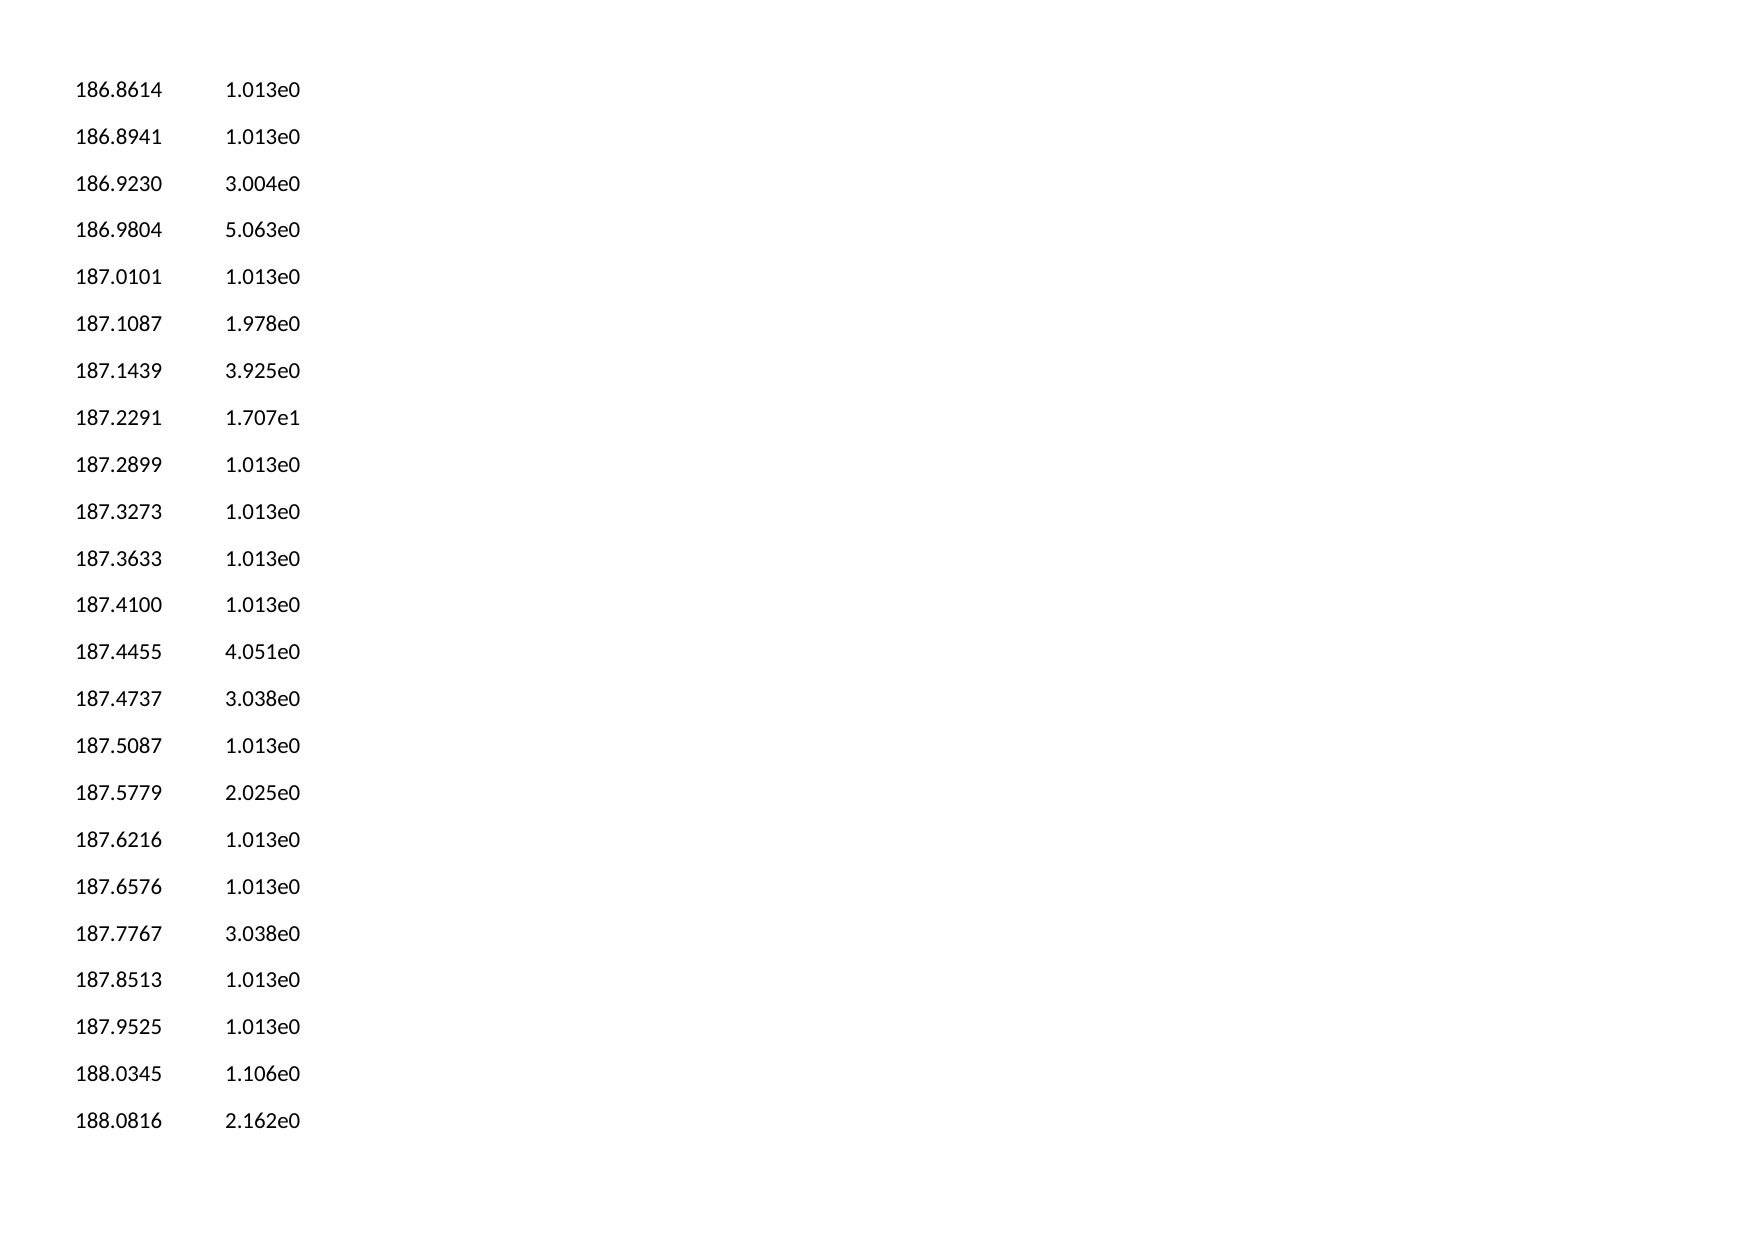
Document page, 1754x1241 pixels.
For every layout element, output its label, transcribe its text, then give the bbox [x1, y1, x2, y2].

text 187.4737 3.038e0 [75, 684, 1679, 712]
text 186.9804 5.063e0 [75, 216, 1679, 244]
text 187.0101 1.013e0 [75, 262, 1679, 291]
text 187.8513 1.013e0 [75, 966, 1679, 994]
text 186.9230 3.004e0 [75, 169, 1679, 197]
text 187.9525 1.013e0 [75, 1012, 1679, 1041]
text 187.3273 1.013e0 [75, 497, 1679, 525]
text 187.5087 1.013e0 [75, 731, 1679, 759]
text 186.8941 1.013e0 [75, 122, 1679, 150]
text 187.4455 4.051e0 [75, 637, 1679, 666]
text 187.7767 3.038e0 [75, 919, 1679, 947]
text 188.0816 2.162e0 [75, 1106, 1679, 1134]
text 188.0345 1.106e0 [75, 1059, 1679, 1087]
text 187.2291 1.707e1 [75, 403, 1679, 431]
text 187.6576 1.013e0 [75, 872, 1679, 900]
text 187.1439 3.925e0 [75, 356, 1679, 384]
text 187.1087 1.978e0 [75, 309, 1679, 337]
text 187.2899 1.013e0 [75, 450, 1679, 478]
text 186.8614 1.013e0 [75, 75, 1679, 103]
text 187.6216 1.013e0 [75, 825, 1679, 853]
text 187.4100 1.013e0 [75, 591, 1679, 619]
text 187.3633 1.013e0 [75, 544, 1679, 572]
text 187.5779 2.025e0 [75, 778, 1679, 806]
